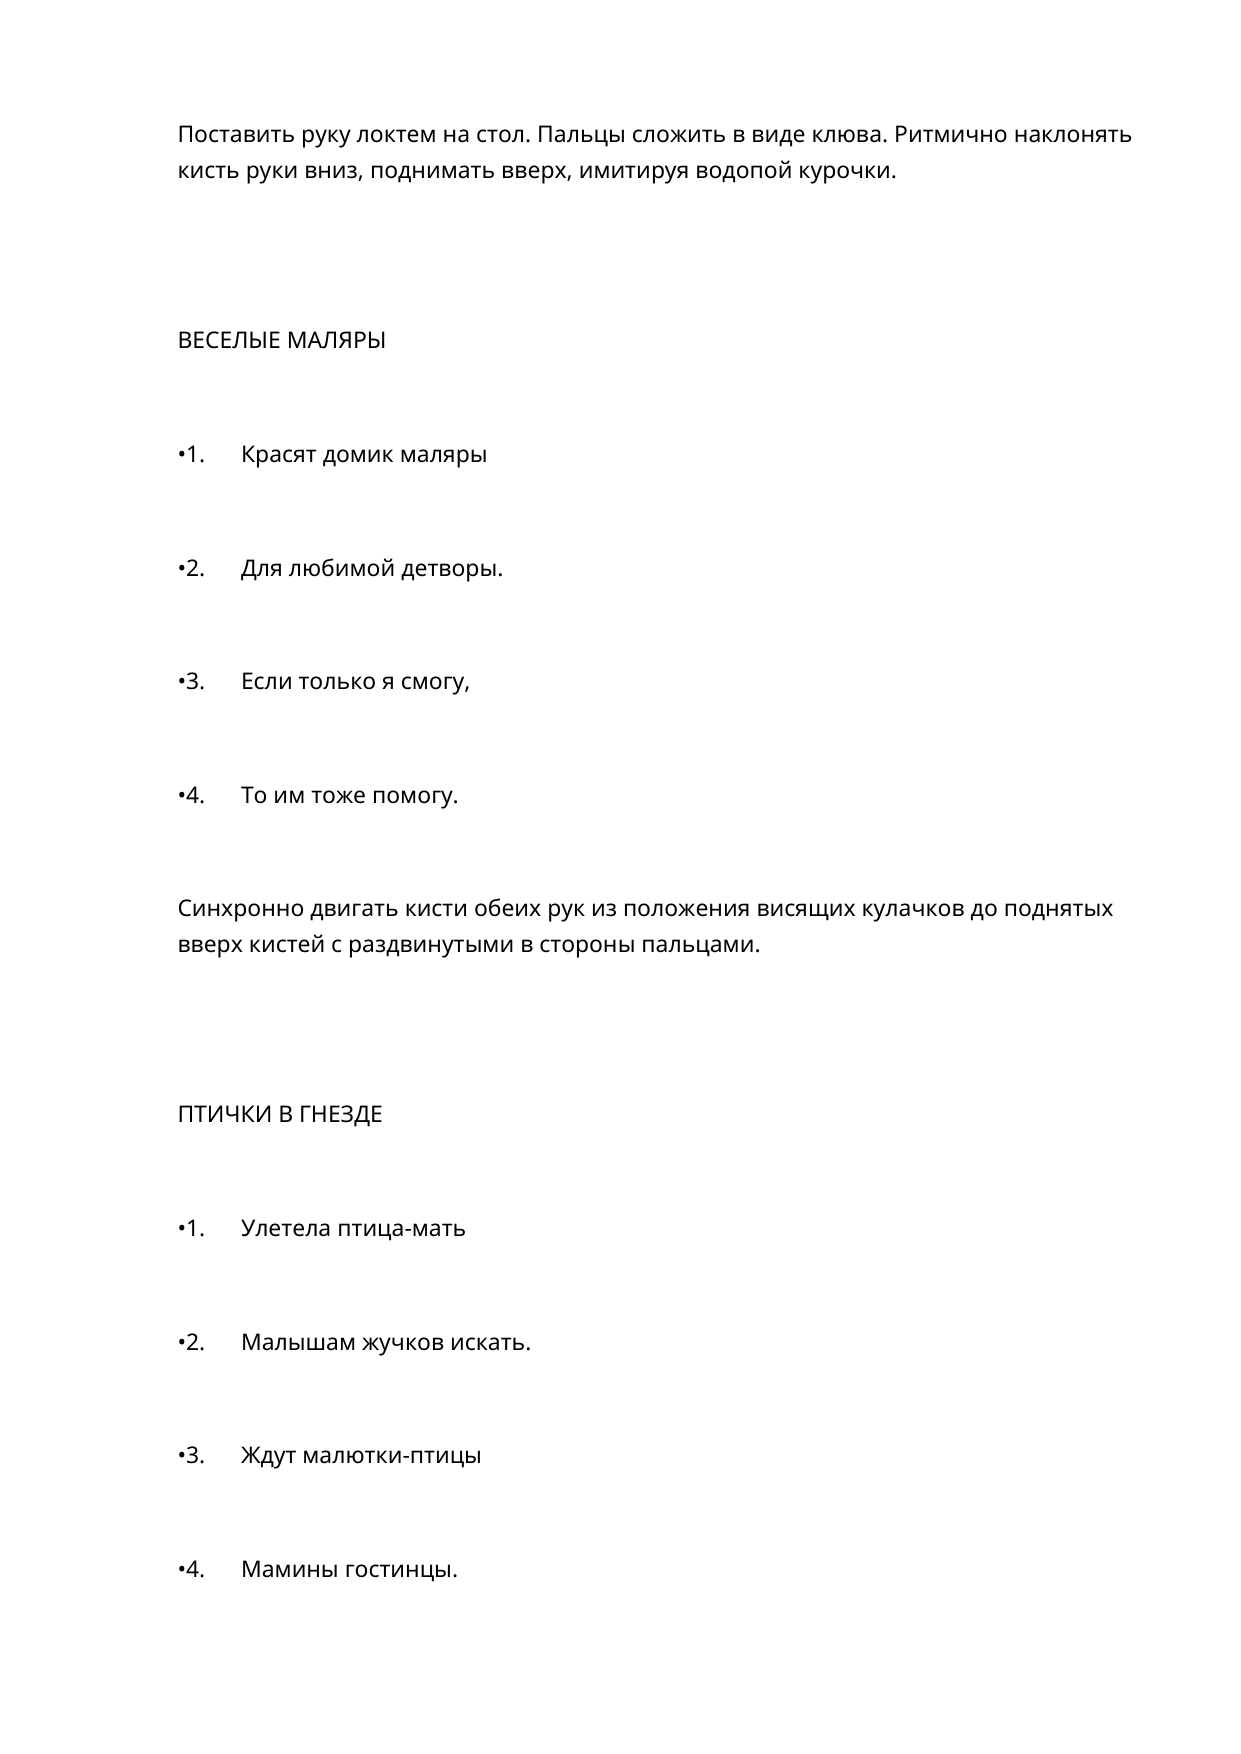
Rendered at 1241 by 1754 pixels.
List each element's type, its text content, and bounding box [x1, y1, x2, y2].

text •2. Малышам жучков искать. [177, 1325, 1152, 1357]
text Поставить руку локтем на стол. Пальцы сложить в виде клюва. Ритмично наклонять кисть руки вниз, поднимать вверх, имитируя водопой курочки. [177, 118, 1152, 185]
text •1. Красят домик маляры [177, 438, 1152, 469]
text ПТИЧКИ В ГНЕЗДЕ [177, 1098, 1152, 1129]
text •3. Ждут малютки-птицы [177, 1439, 1152, 1470]
text •3. Если только я смогу, [177, 665, 1152, 696]
text ВЕСЕЛЫЕ МАЛЯРЫ [177, 324, 1152, 356]
text •4. Мамины гостинцы. [177, 1552, 1152, 1584]
text •1. Улетела птица-мать [177, 1212, 1152, 1243]
text •2. Для любимой детворы. [177, 551, 1152, 583]
text •4. То им тоже помогу. [177, 778, 1152, 810]
text Синхронно двигать кисти обеих рук из положения висящих кулачков до поднятых вверх кистей с раздвинутыми в стороны пальцами. [177, 892, 1152, 959]
